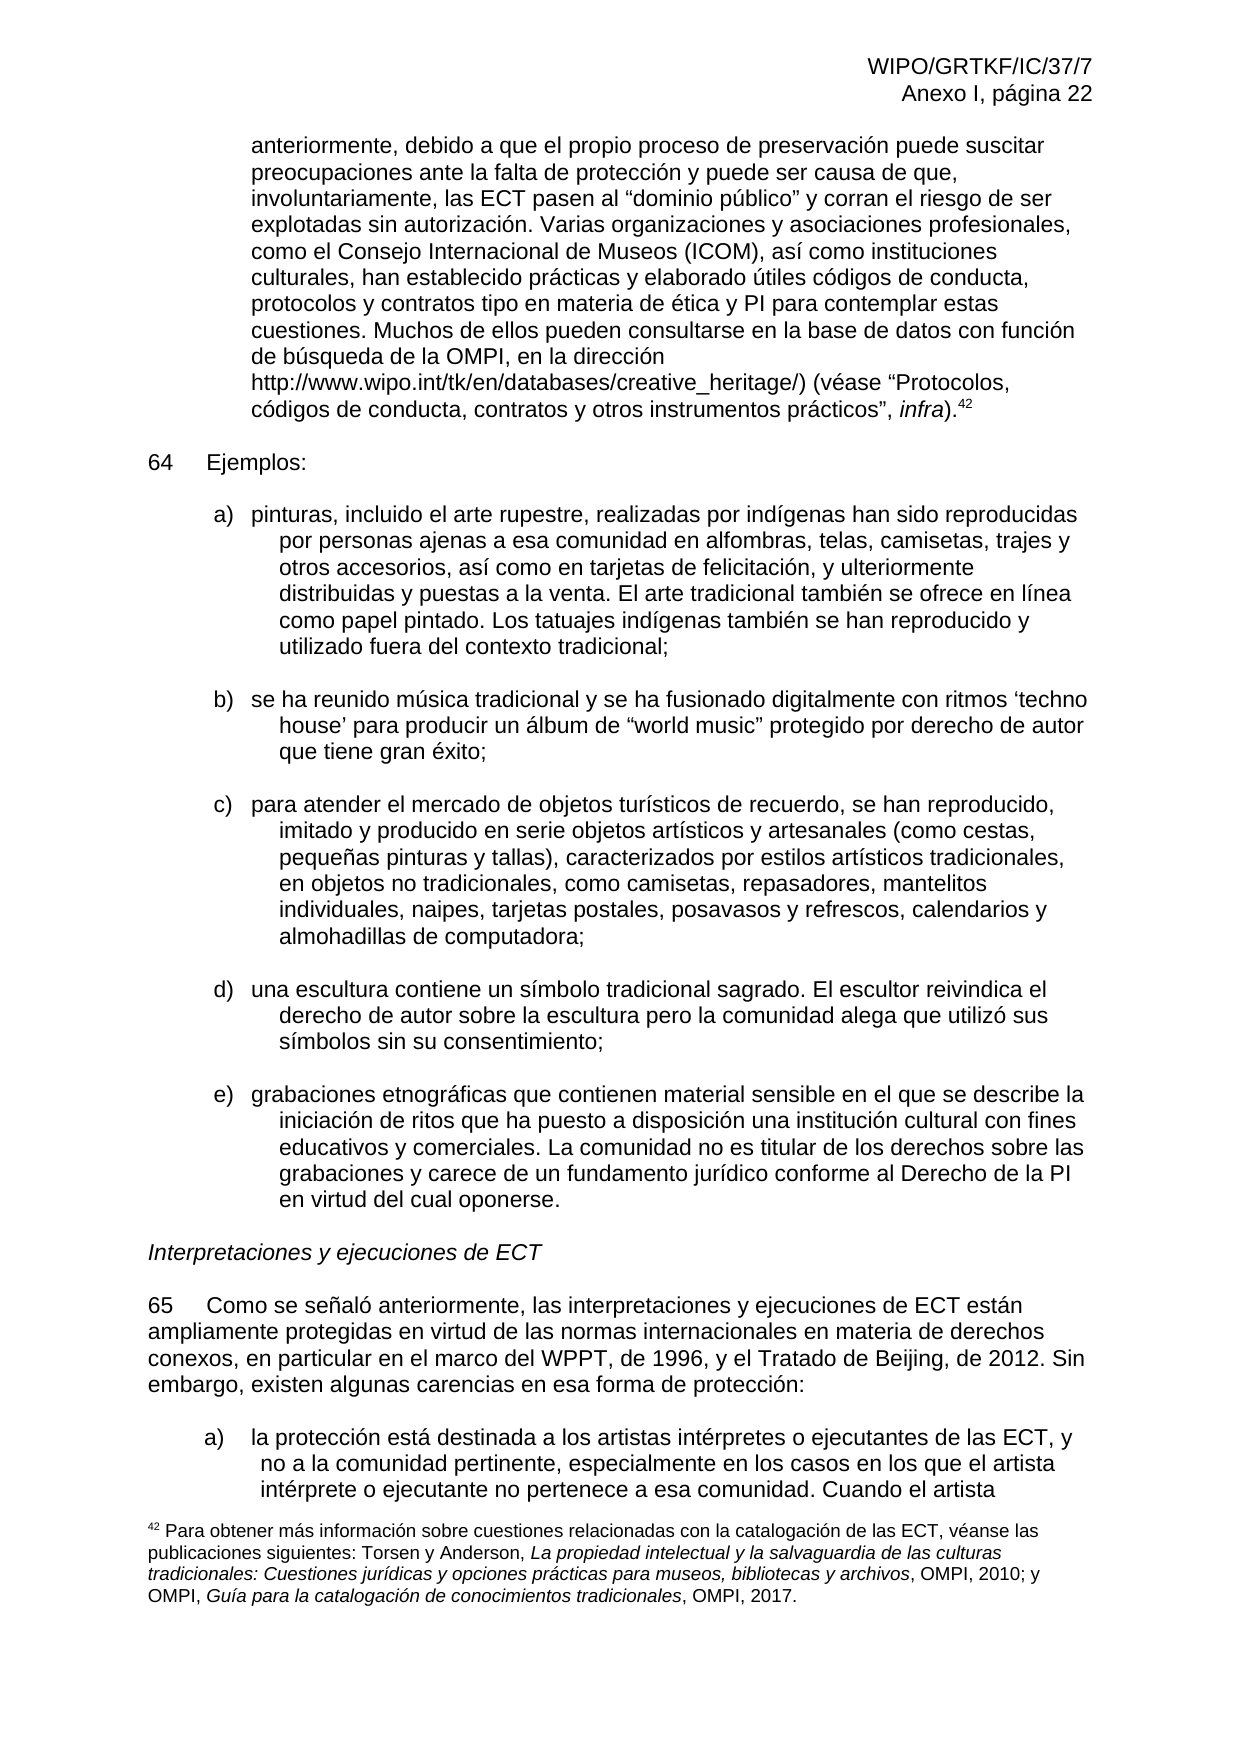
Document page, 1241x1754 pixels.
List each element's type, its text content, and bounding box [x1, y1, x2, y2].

list se ha reunido música tradicional y se ha fusionado digitalmente con ritmos ‘techno house’ para producir un álbum de “world music” protegido por derecho de autor que tiene gran éxito; [213, 686, 1092, 765]
list para atender el mercado de objetos turísticos de recuerdo, se han reproducido, imitado y producido en serie objetos artísticos y artesanales (como cestas, pequeñas pinturas y tallas), caracterizados por estilos artísticos tradicionales, en objetos no tradicionales, como camisetas, repasadores, mantelitos individuales, naipes, tarjetas postales, posavasos y refrescos, calendarios y almohadillas de computadora; [213, 791, 1092, 976]
text Ejemplos: [148, 448, 1092, 475]
list pinturas, incluido el arte rupestre, realizadas por indígenas han sido reproducidas por personas ajenas a esa comunidad en alfombras, telas, camisetas, trajes y otros accesorios, así como en tarjetas de felicitación, y ulteriormente distribuidas y puestas a la venta. El arte tradicional también se ofrece en línea como papel pintado. Los tatuajes indígenas también se han reproducido y utilizado fuera del contexto tradicional; [213, 501, 1092, 659]
text Como se señaló anteriormente, las interpretaciones y ejecuciones de ECT están ampliamente protegidas en virtud de las normas internacionales en materia de derechos conexos, en particular en el marco del WPPT, de 1996, y el Tratado de Beijing, de 2012. Sin embargo, existen algunas carencias en esa forma de protección: [148, 1292, 1092, 1397]
text Interpretaciones y ejecuciones de ECT [148, 1239, 1092, 1265]
list grabaciones etnográficas que contienen material sensible en el que se describe la iniciación de ritos que ha puesto a disposición una institución cultural con fines educativos y comerciales. La comunidad no es titular de los derechos sobre las grabaciones y carece de un fundamento jurídico conforme al Derecho de la PI en virtud del cual oponerse. [213, 1081, 1092, 1213]
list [213, 132, 1092, 448]
list una escultura contiene un símbolo tradicional sagrado. El escultor reivindica el derecho de autor sobre la escultura pero la comunidad alega que utilizó sus símbolos sin su consentimiento; [213, 976, 1092, 1081]
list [204, 1423, 1092, 1503]
